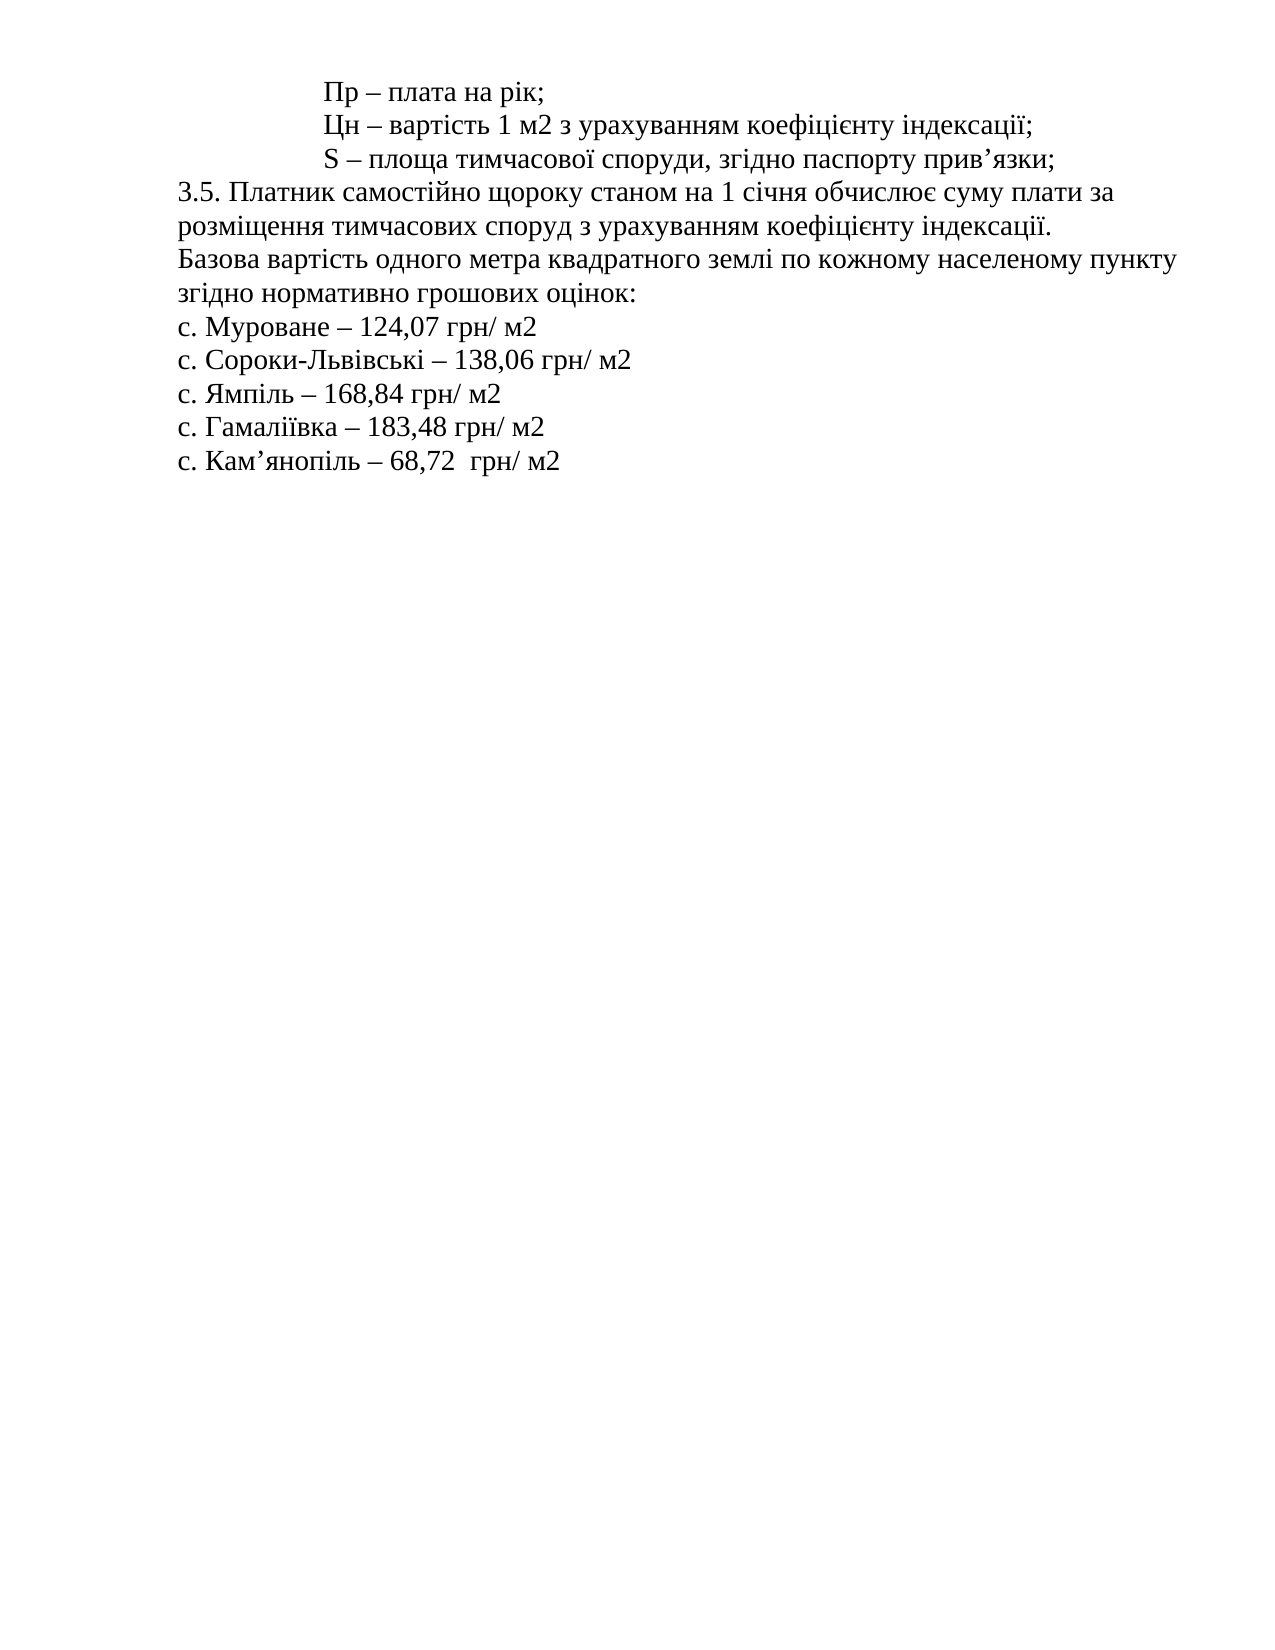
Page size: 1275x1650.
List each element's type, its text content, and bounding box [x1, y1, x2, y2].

text с. Сороки-Львівські – 138,06 грн/ м2 [177, 342, 1196, 376]
text Цн – вартість 1 м2 з урахуванням коефіцієнту індексації; [177, 107, 1196, 141]
text с. Гамаліївка – 183,48 грн/ м2 [177, 409, 1196, 443]
text S – площа тимчасової споруди, згідно паспорту прив’язки; [177, 141, 1196, 174]
text Пр – плата на рік; [177, 74, 1196, 107]
text с. Кам’янопіль – 68,72 грн/ м2 [177, 443, 1196, 476]
text Базова вартість одного метра квадратного землі по кожному населеному пункту згідно нормативно грошових оцінок: [177, 242, 1196, 309]
text 3.5. Платник самостійно щороку станом на 1 січня обчислює суму плати за розміщення тимчасових споруд з урахуванням коефіцієнту індексації. [177, 174, 1196, 242]
text с. Муроване – 124,07 грн/ м2 [177, 309, 1196, 342]
text с. Ямпіль – 168,84 грн/ м2 [177, 376, 1196, 409]
